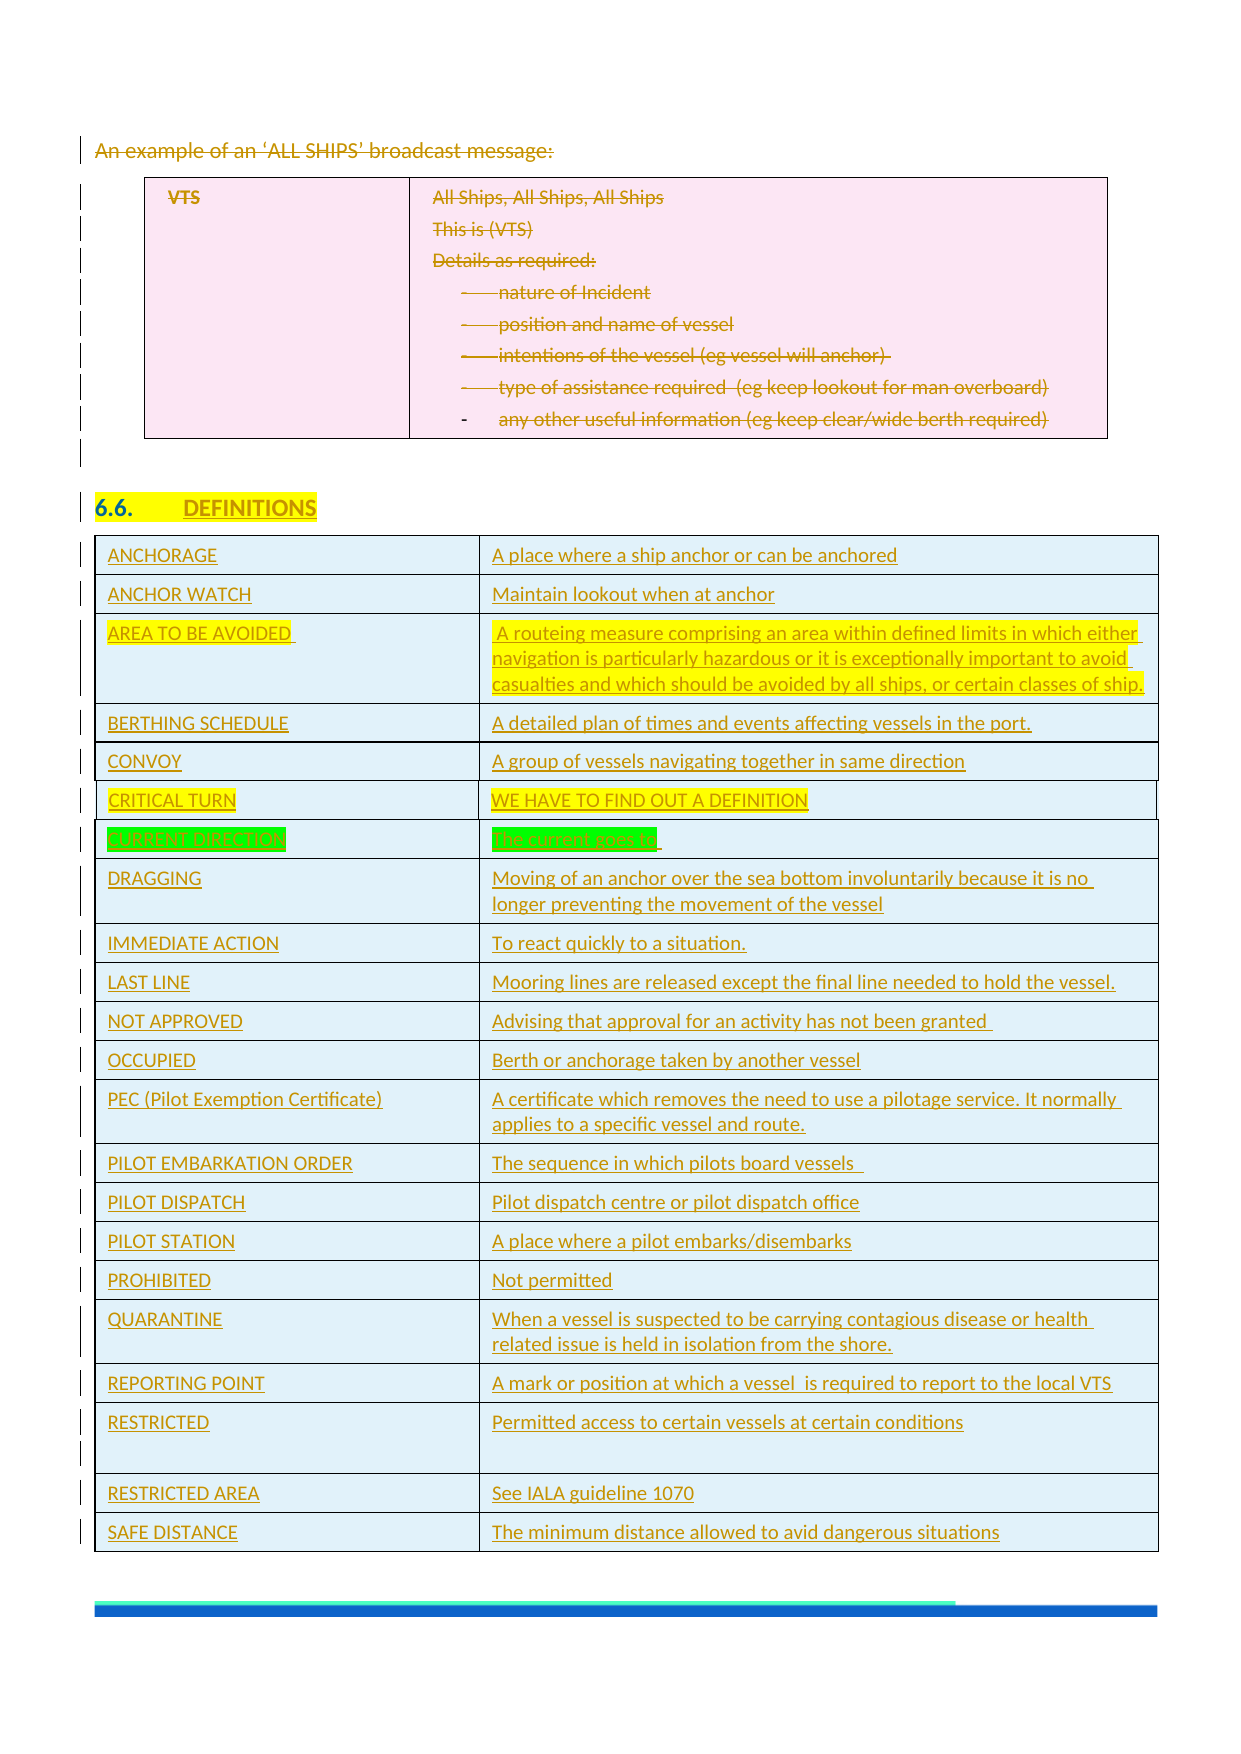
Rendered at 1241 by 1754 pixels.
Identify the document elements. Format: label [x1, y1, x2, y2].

picture [94, 1601, 1158, 1617]
